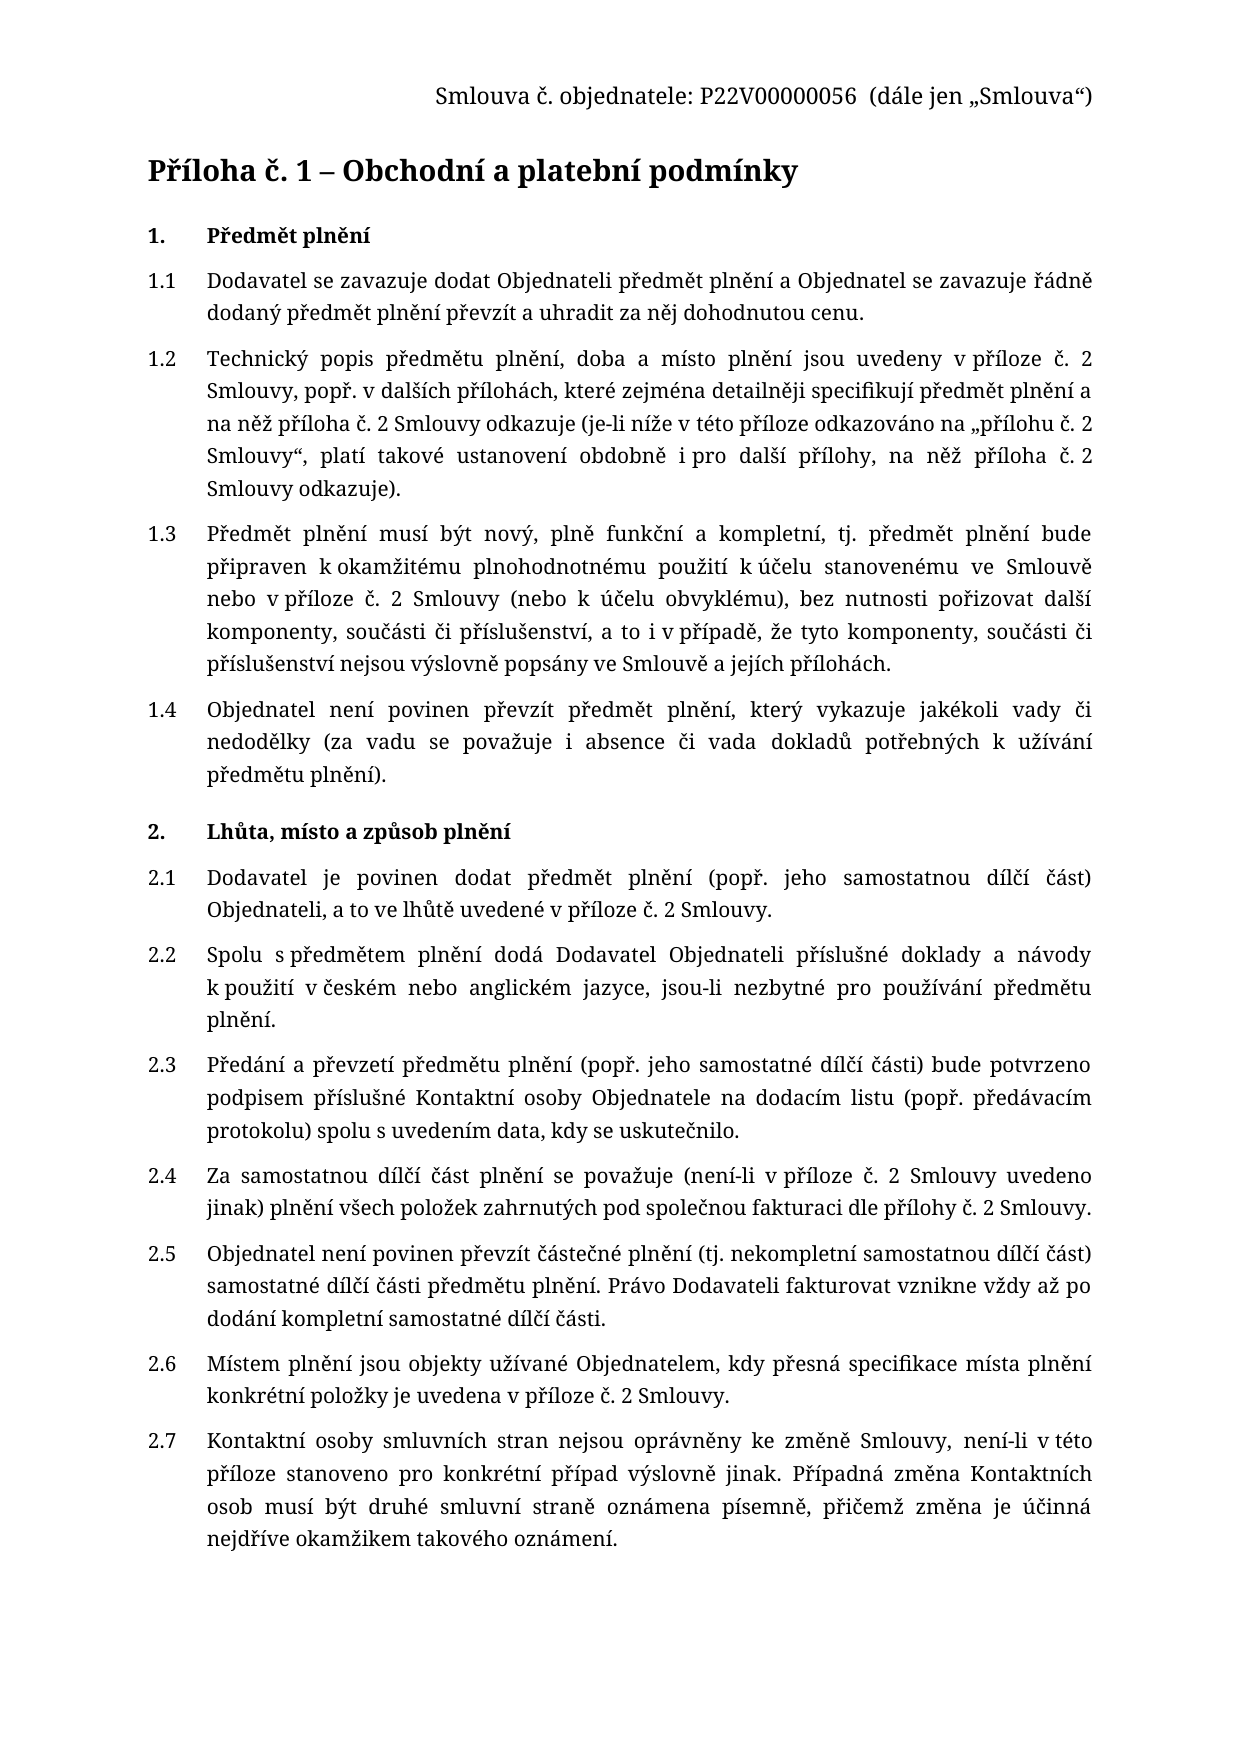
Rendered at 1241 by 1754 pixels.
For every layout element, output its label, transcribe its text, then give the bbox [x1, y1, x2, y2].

list Dodavatel se zavazuje dodat Objednateli předmět plnění a Objednatel se zavazuje řádně dodaný předmět plnění převzít a uhradit za něj dohodnutou cenu. [148, 266, 1093, 327]
list Objednatel není povinen převzít předmět plnění, který vykazuje jakékoli vady či nedodělky (za vadu se považuje i absence či vada dokladů potřebných k užívání předmětu plnění). [148, 695, 1093, 788]
list Spolu s předmětem plnění dodá Dodavatel Objednateli příslušné doklady a návody k použití v českém nebo anglickém jazyce, jsou-li nezbytné pro používání předmětu plnění. [148, 940, 1093, 1034]
list Objednatel není povinen převzít částečné plnění (tj. nekompletní samostatnou dílčí část) samostatné dílčí části předmětu plnění. Právo Dodavateli fakturovat vznikne vždy až po dodání kompletní samostatné dílčí části. [148, 1239, 1093, 1332]
list Technický popis předmětu plnění, doba a místo plnění jsou uvedeny v příloze č. 2 Smlouvy, popř. v dalších přílohách, které zejména detailněji specifikují předmět plnění a na něž příloha č. 2 Smlouvy odkazuje (je-li níže v této příloze odkazováno na „přílohu č. 2 Smlouvy“, platí takové ustanovení obdobně i pro další přílohy, na něž příloha č. 2 Smlouvy odkazuje). [148, 344, 1093, 502]
text Příloha č. 1 – Obchodní a platební podmínky [148, 150, 1093, 190]
list Dodavatel je povinen dodat předmět plnění (popř. jeho samostatnou dílčí část) Objednateli, a to ve lhůtě uvedené v příloze č. 2 Smlouvy. [148, 863, 1093, 924]
list Lhůta, místo a způsob plnění [148, 817, 1093, 846]
list Za samostatnou dílčí část plnění se považuje (není-li v příloze č. 2 Smlouvy uvedeno jinak) plnění všech položek zahrnutých pod společnou fakturaci dle přílohy č. 2 Smlouvy. [148, 1161, 1093, 1222]
list Předmět plnění musí být nový, plně funkční a kompletní, tj. předmět plnění bude připraven k okamžitému plnohodnotnému použití k účelu stanovenému ve Smlouvě nebo v příloze č. 2 Smlouvy (nebo k účelu obvyklému), bez nutnosti pořizovat další komponenty, součásti či příslušenství, a to i v případě, že tyto komponenty, součásti či příslušenství nejsou výslovně popsány ve Smlouvě a jejích přílohách. [148, 519, 1093, 678]
list Předmět plnění [148, 221, 1093, 249]
list Místem plnění jsou objekty užívané Objednatelem, kdy přesná specifikace místa plnění konkrétní položky je uvedena v příloze č. 2 Smlouvy. [148, 1349, 1093, 1410]
list Kontaktní osoby smluvních stran nejsou oprávněny ke změně Smlouvy, není-li v této příloze stanoveno pro konkrétní případ výslovně jinak. Případná změna Kontaktních osob musí být druhé smluvní straně oznámena písemně, přičemž změna je účinná nejdříve okamžikem takového oznámení. [148, 1427, 1093, 1553]
list Předání a převzetí předmětu plnění (popř. jeho samostatné dílčí části) bude potvrzeno podpisem příslušné Kontaktní osoby Objednatele na dodacím listu (popř. předávacím protokolu) spolu s uvedením data, kdy se uskutečnilo. [148, 1051, 1093, 1144]
